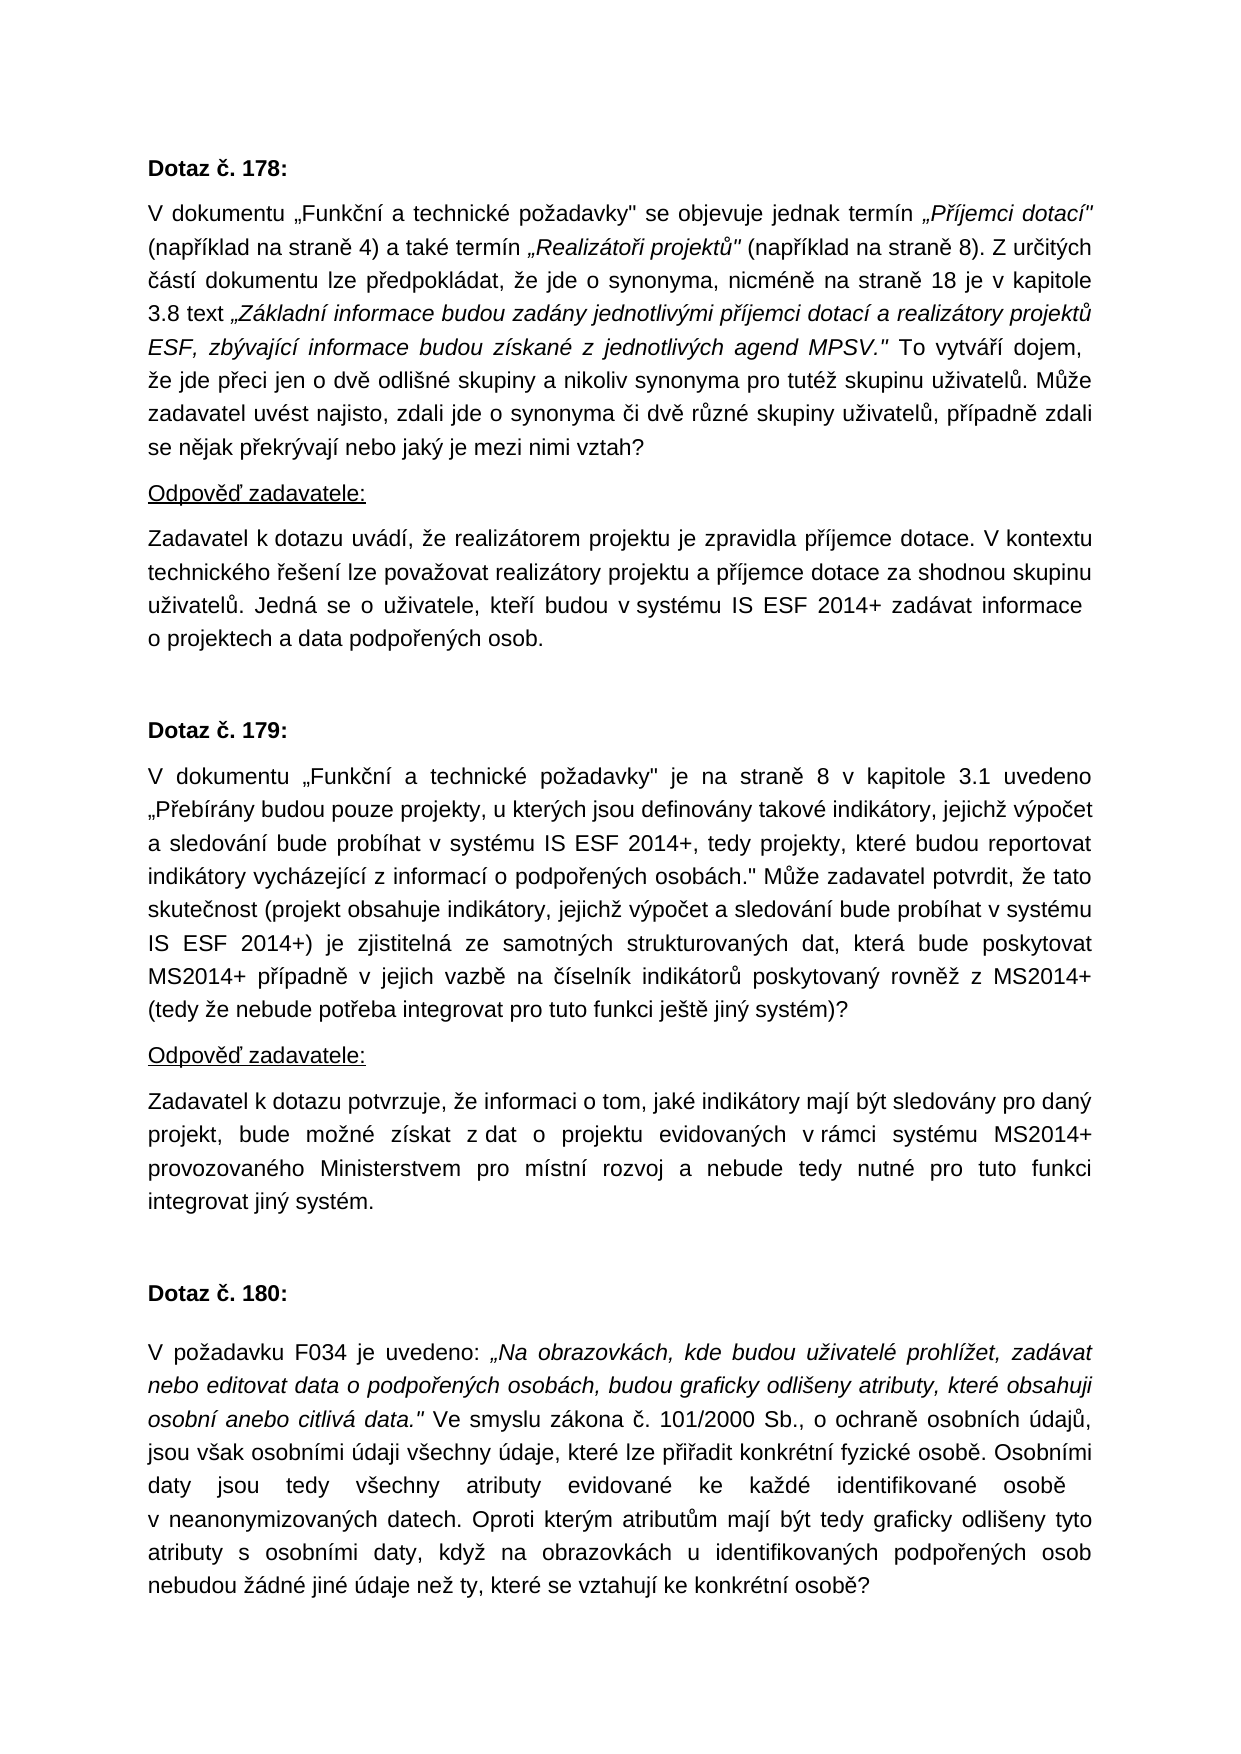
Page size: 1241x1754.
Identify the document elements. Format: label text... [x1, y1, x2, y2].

text Odpověď zadavatele: [148, 1035, 1093, 1068]
text Dotaz č. 180: [148, 1279, 1093, 1306]
text Zadavatel k dotazu potvrzuje, že informaci o tom, jaké indikátory mají být sledovány pro daný projekt, bude možné získat z dat o projektu evidovaných v rámci systému MS2014+ provozovaného Ministerstvem pro místní rozvoj a nebude tedy nutné pro tuto funkci integrovat jiný systém. [148, 1081, 1093, 1214]
text Odpověď zadavatele: [148, 473, 1093, 506]
text V dokumentu „Funkční a technické požadavky" je na straně 8 v kapitole 3.1 uvedeno „Přebírány budou pouze projekty, u kterých jsou definovány takové indikátory, jejichž výpočet a sledování bude probíhat v systému IS ESF 2014+, tedy projekty, které budou reportovat indikátory vycházející z informací o podpořených osobách." Může zadavatel potvrdit, že tato skutečnost (projekt obsahuje indikátory, jejichž výpočet a sledování bude probíhat v systému IS ESF 2014+) je zjistitelná ze samotných strukturovaných dat, která bude poskytovat MS2014+ případně v jejich vazbě na číselník indikátorů poskytovaný rovněž z MS2014+ (tedy že nebude potřeba integrovat pro tuto funkci ještě jiný systém)? [148, 756, 1093, 1023]
text Zadavatel k dotazu uvádí, že realizátorem projektu je zpravidla příjemce dotace. V kontextu technického řešení lze považovat realizátory projektu a příjemce dotace za shodnou skupinu uživatelů. Jedná se o uživatele, kteří budou v systému IS ESF 2014+ zadávat informace o projektech a data podpořených osob. [148, 518, 1093, 652]
text V požadavku F034 je uvedeno: „Na obrazovkách, kde budou uživatelé prohlížet, zadávat nebo editovat data o podpořených osobách, budou graficky odlišeny atributy, které obsahuji osobní anebo citlivá data." Ve smyslu zákona č. 101/2000 Sb., o ochraně osobních údajů, jsou však osobními údaji všechny údaje, které lze přiřadit konkrétní fyzické osobě. Osobními daty jsou tedy všechny atributy evidované ke každé identifikované osobě v neanonymizovaných datech. Oproti kterým atributům mají být tedy graficky odlišeny tyto atributy s osobními daty, když na obrazovkách u identifikovaných podpořených osob nebudou žádné jiné údaje než ty, které se vztahují ke konkrétní osobě? [148, 1332, 1093, 1599]
text Dotaz č. 179: [148, 710, 1093, 743]
text V dokumentu „Funkční a technické požadavky" se objevuje jednak termín „Příjemci dotací" (například na straně 4) a také termín „Realizátoři projektů" (například na straně 8). Z určitých částí dokumentu lze předpokládat, že jde o synonyma, nicméně na straně 18 je v kapitole 3.8 text „Základní informace budou zadány jednotlivými příjemci dotací a realizátory projektů ESF, zbývající informace budou získané z jednotlivých agend MPSV." To vytváří dojem, že jde přeci jen o dvě odlišné skupiny a nikoliv synonyma pro tutéž skupinu uživatelů. Může zadavatel uvést najisto, zdali jde o synonyma či dvě různé skupiny uživatelů, případně zdali se nějak překrývají nebo jaký je mezi nimi vztah? [148, 193, 1093, 460]
text Dotaz č. 178: [148, 148, 1093, 181]
